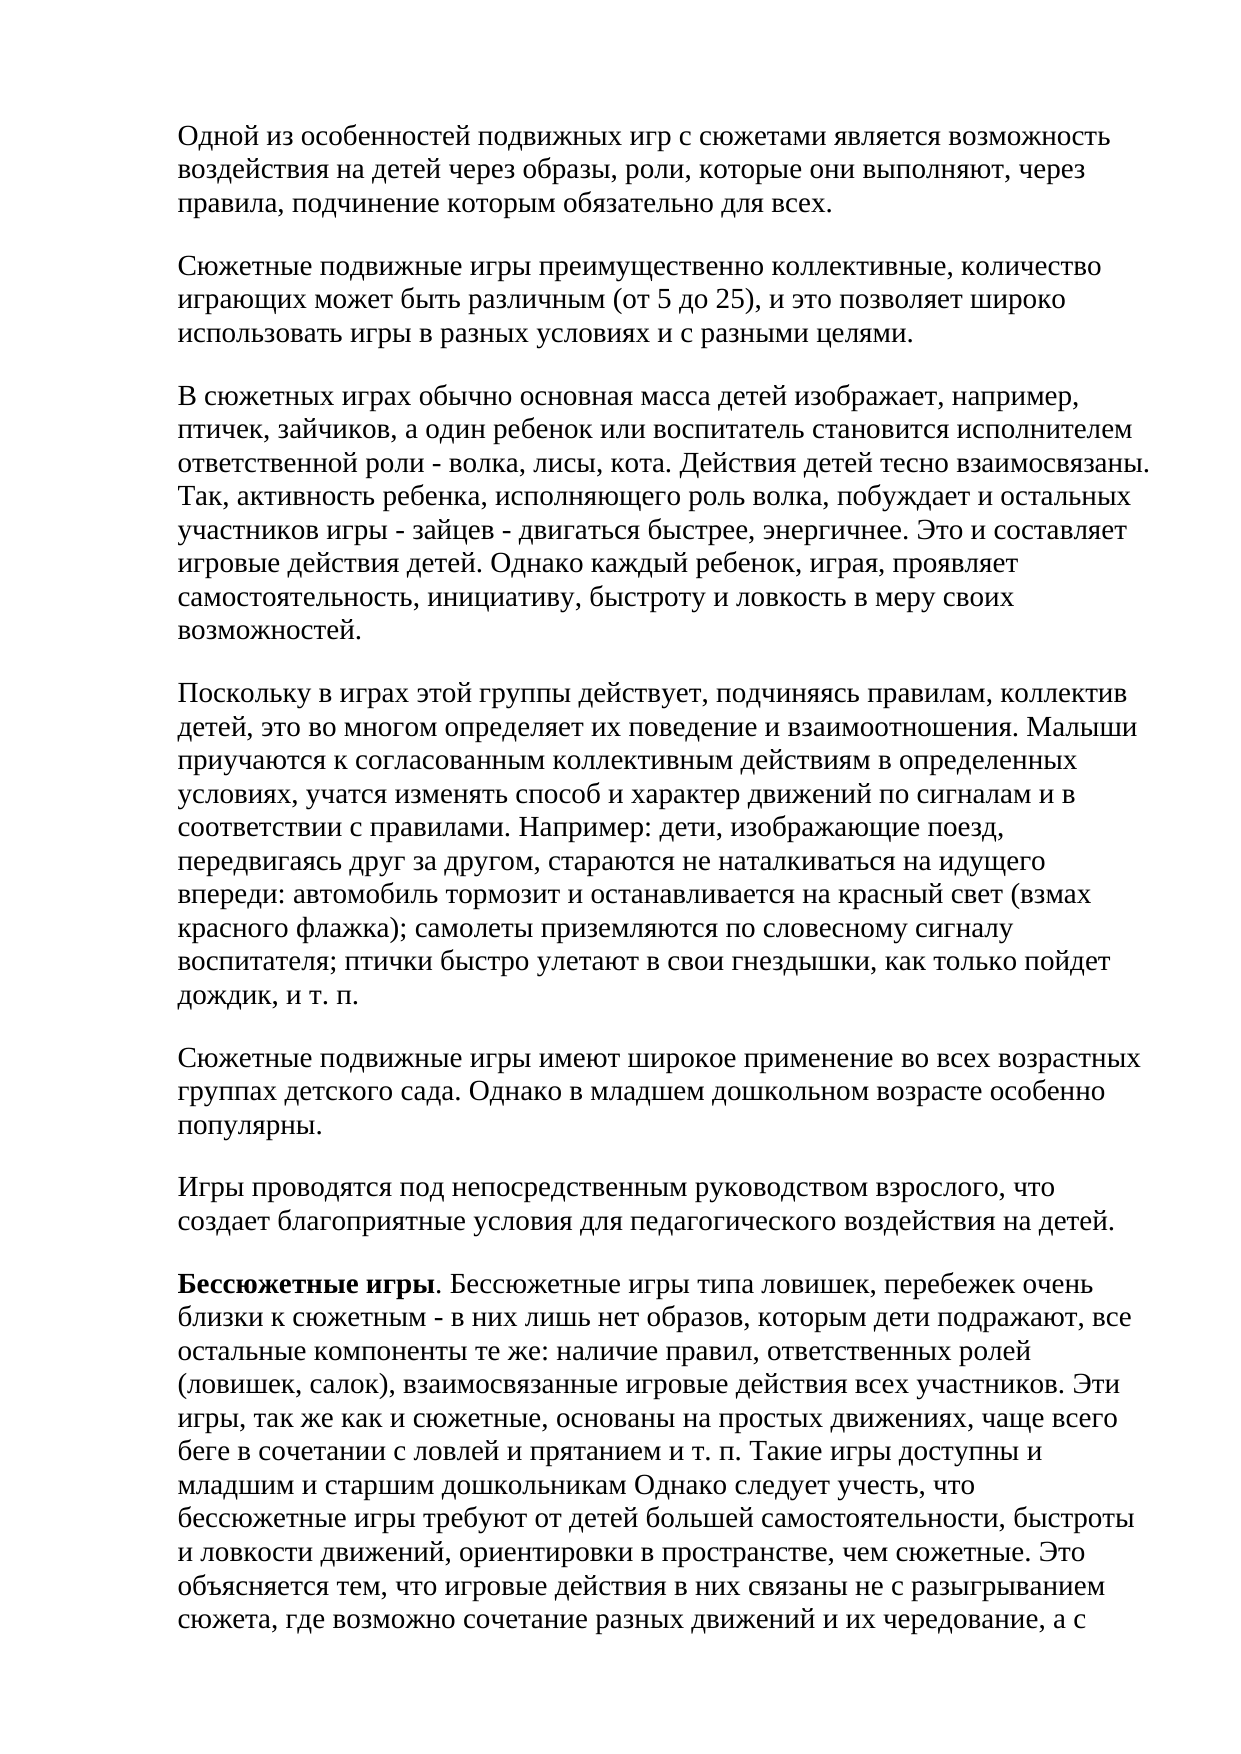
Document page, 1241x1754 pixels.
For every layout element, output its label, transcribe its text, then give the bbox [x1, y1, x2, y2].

text Сюжетные подвижные игры имеют широкое применение во всех возрастных группах детского сада. Однако в младшем дошкольном возрасте особенно популярны. [177, 1040, 1152, 1140]
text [177, 1266, 1152, 1635]
text Одной из особенностей подвижных игр с сюжетами является возможность воздействия на детей через образы, роли, которые они выполняют, через правила, подчинение которым обязательно для всех. [177, 118, 1152, 219]
text Сюжетные подвижные игры преимущественно коллективные, количество играющих может быть различным (от 5 до 25), и это позволяет широко использовать игры в разных условиях и с разными целями. [177, 248, 1152, 348]
text Поскольку в играх этой группы действует, подчиняясь правилам, коллектив детей, это во многом определяет их поведение и взаимоотношения. Малыши приучаются к согласованным коллективным действиям в определенных условиях, учатся изменять способ и характер движений по сигналам и в соответствии с правилами. Например: дети, изображающие поезд, передвигаясь друг за другом, стараются не наталкиваться на идущего впереди: автомобиль тормозит и останавливается на красный свет (взмах красного флажка); самолеты приземляются по словесному сигналу воспитателя; птички быстро улетают в свои гнездышки, как только пойдет дождик, и т. п. [177, 675, 1152, 1011]
text В сюжетных играх обычно основная масса детей изображает, например, птичек, зайчиков, а один ребенок или воспитатель становится исполнителем ответственной роли - волка, лисы, кота. Действия детей тесно взаимосвязаны. Так, активность ребенка, исполняющего роль волка, побуждает и остальных участников игры - зайцев - двигаться быстрее, энергичнее. Это и составляет игровые действия детей. Однако каждый ребенок, играя, проявляет самостоятельность, инициативу, быстроту и ловкость в меру своих возможностей. [177, 378, 1152, 646]
text Игры проводятся под непосредственным руководством взрослого, что создает благоприятные условия для педагогического воздействия на детей. [177, 1169, 1152, 1237]
